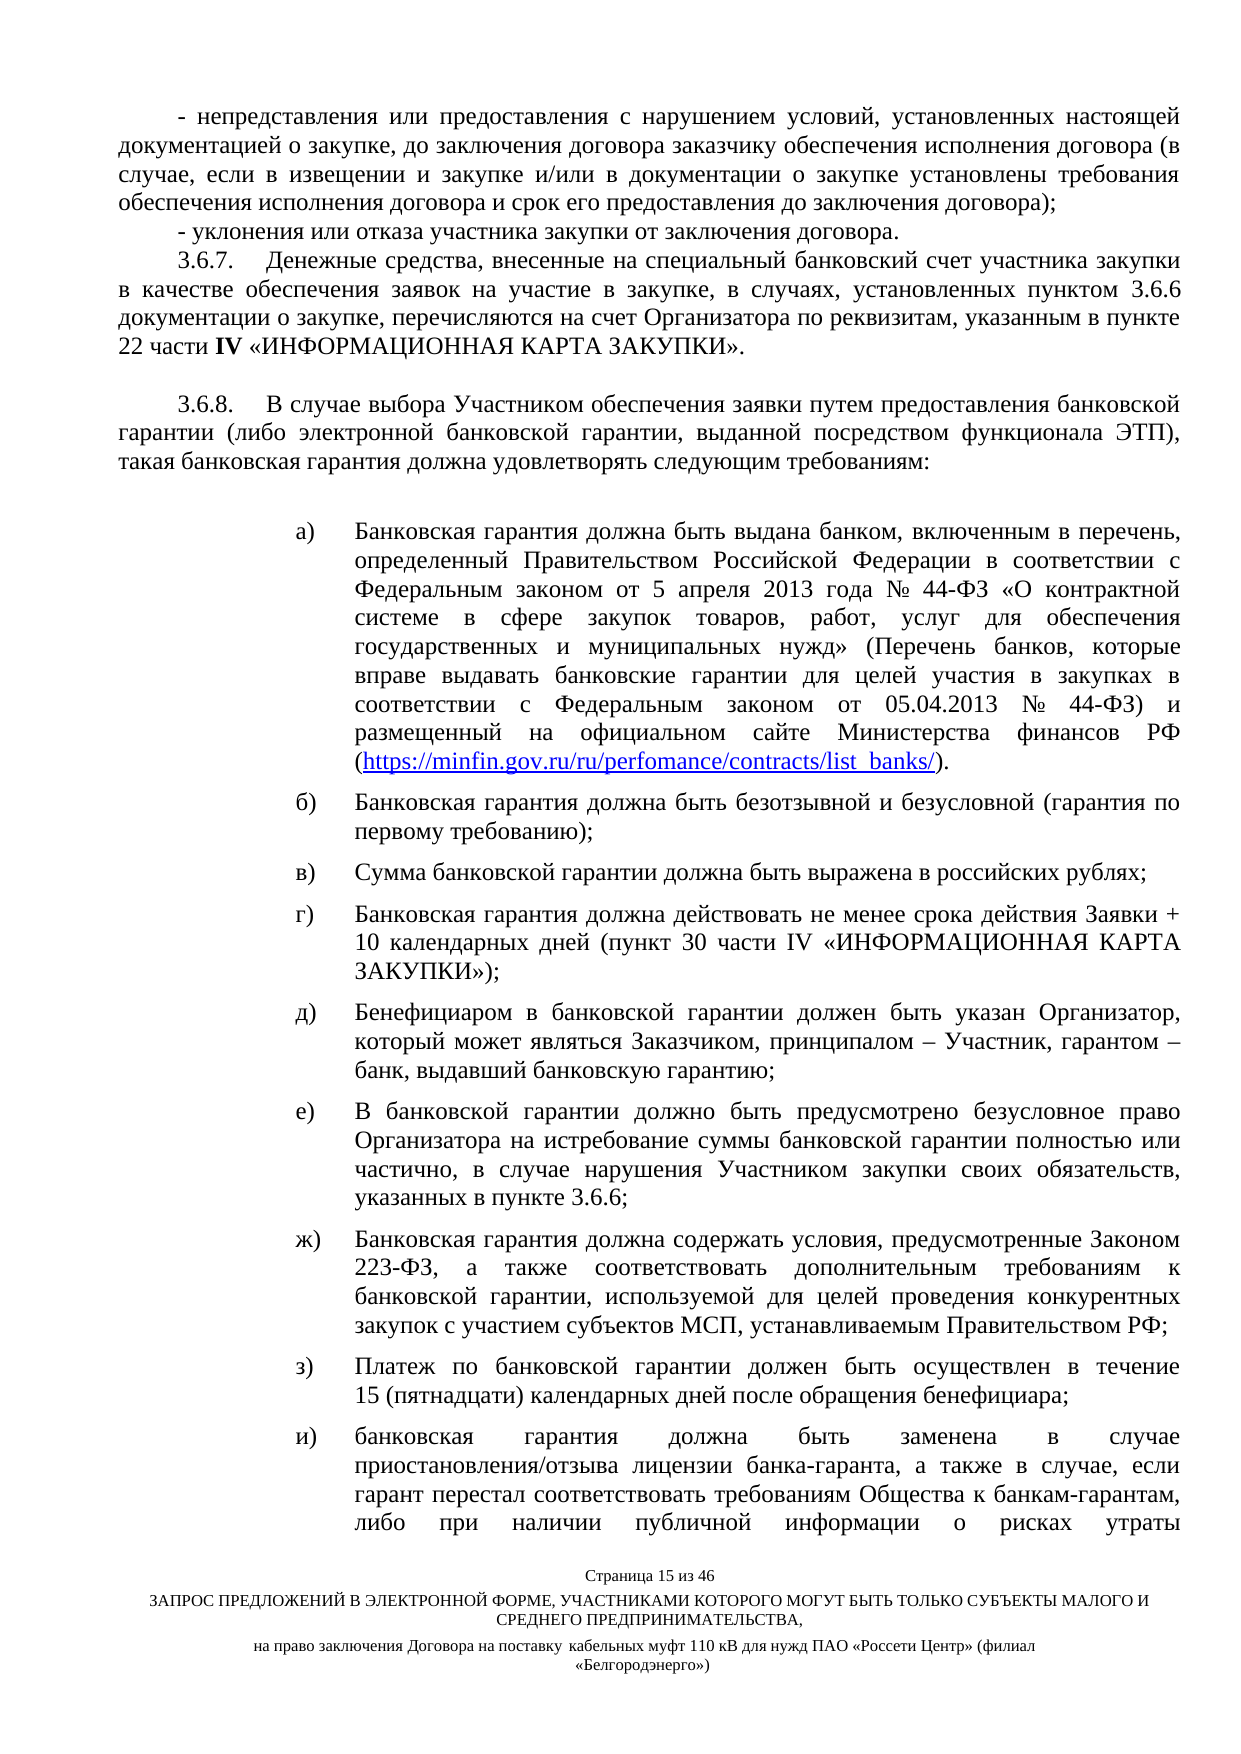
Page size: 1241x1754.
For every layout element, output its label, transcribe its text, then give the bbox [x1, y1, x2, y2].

list Банковская гарантия должна быть выдана банком, включенным в перечень, определенный Правительством Российской Федерации в соответствии с Федеральным законом от 5 апреля 2013 года № 44-ФЗ «О контрактной системе в сфере закупок товаров, работ, услуг для обеспечения государственных и муниципальных нужд» (Перечень банков, которые вправе выдавать банковские гарантии для целей участия в закупках в соответствии с Федеральным законом от 05.04.2013 № 44-ФЗ) и размещенный на официальном сайте Министерства финансов РФ (https://minfin.gov.ru/ru/perfomance/contracts/list_banks/). [295, 516, 1181, 775]
list Сумма банковской гарантии должна быть выражена в российских рублях; [295, 857, 1181, 886]
text - уклонения или отказа участника закупки от заключения договора. [118, 216, 1181, 245]
list Бенефициаром в банковской гарантии должен быть указан Организатор, который может являться Заказчиком, принципалом – Участник, гарантом – банк, выдавший банковскую гарантию; [295, 997, 1181, 1084]
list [295, 1421, 1181, 1536]
subtitle Денежные средства, внесенные на специальный банковский счет участника закупки в качестве обеспечения заявок на участие в закупке, в случаях, установленных пунктом 3.6.6 документации о закупке, перечисляются на счет Организатора по реквизитам, указанным в пункте 22 части IV «ИНФОРМАЦИОННАЯ КАРТА ЗАКУПКИ». [118, 245, 1181, 360]
list Банковская гарантия должна действовать не менее срока действия Заявки + 10 календарных дней (пункт 30 части IV «ИНФОРМАЦИОННАЯ КАРТА ЗАКУПКИ»); [295, 899, 1181, 985]
list Банковская гарантия должна быть безотзывной и безусловной (гарантия по первому требованию); [295, 787, 1181, 845]
list Банковская гарантия должна содержать условия, предусмотренные Законом 223-ФЗ, а также соответствовать дополнительным требованиям к банковской гарантии, используемой для целей проведения конкурентных закупок с участием субъектов МСП, устанавливаемым Правительством РФ; [295, 1224, 1181, 1339]
subtitle В случае выбора Участником обеспечения заявки путем предоставления банковской гарантии (либо электронной банковской гарантии, выданной посредством функционала ЭТП), такая банковская гарантия должна удовлетворять следующим требованиям: [118, 389, 1181, 475]
list Платеж по банковской гарантии должен быть осуществлен в течение 15 (пятнадцати) календарных дней после обращения бенефициара; [295, 1351, 1181, 1409]
text - непредставления или предоставления с нарушением условий, установленных настоящей документацией о закупке, до заключения договора заказчику обеспечения исполнения договора (в случае, если в извещении и закупке и/или в документации о закупке установлены требования обеспечения исполнения договора и срок его предоставления до заключения договора); [118, 101, 1181, 216]
list В банковской гарантии должно быть предусмотрено безусловное право Организатора на истребование суммы банковской гарантии полностью или частично, в случае нарушения Участником закупки своих обязательств, указанных в пункте 3.6.6; [295, 1096, 1181, 1211]
